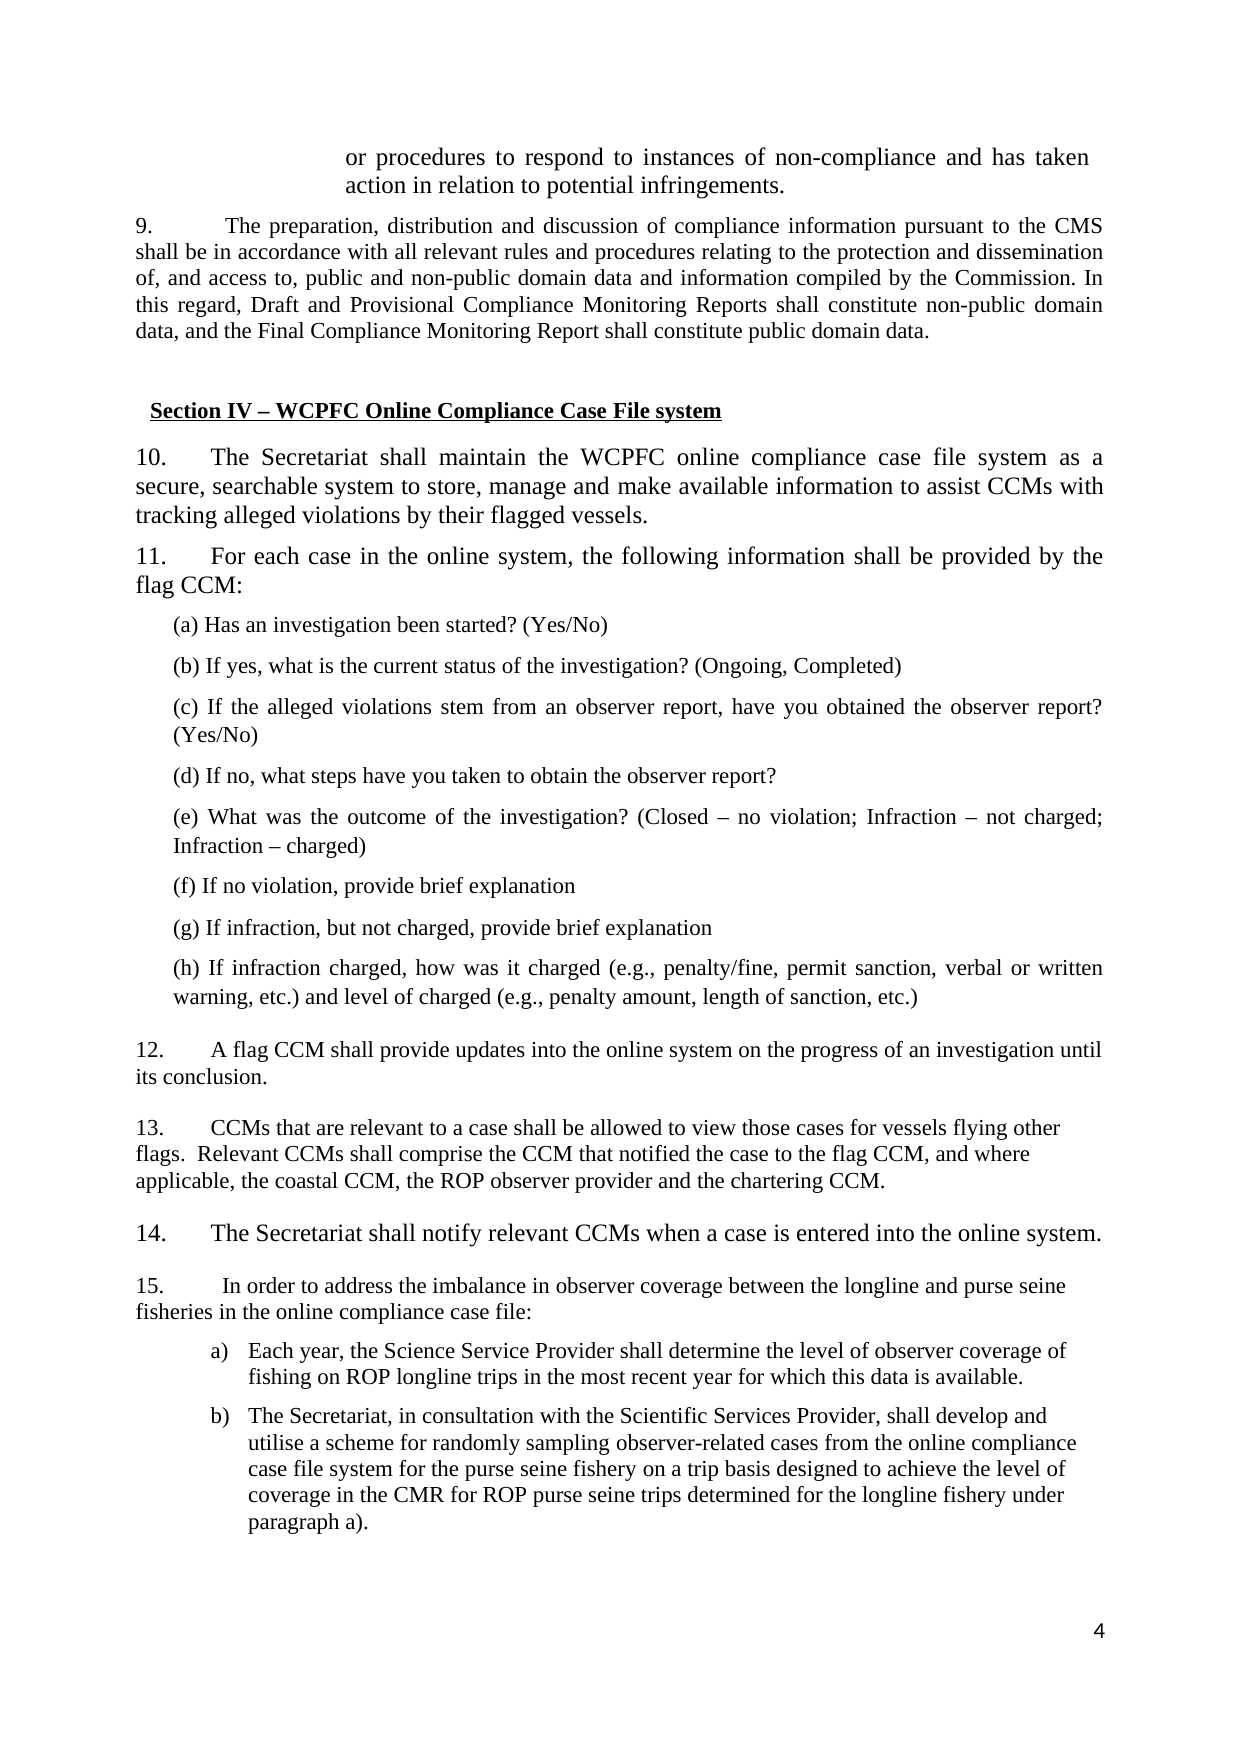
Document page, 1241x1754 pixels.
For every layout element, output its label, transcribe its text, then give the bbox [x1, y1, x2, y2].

list For each case in the online system, the following information shall be provided by the flag CCM: [135, 541, 1105, 598]
text (a) Has an investigation been started? (Yes/No) [173, 611, 1105, 637]
text (g) If infraction, but not charged, provide brief explanation [173, 913, 1105, 940]
list The preparation, distribution and discussion of compliance information pursuant to the CMS shall be in accordance with all relevant rules and procedures relating to the protection and dissemination of, and access to, public and non-public domain data and information compiled by the Commission. In this regard, Draft and Provisional Compliance Monitoring Reports shall constitute non-public domain data, and the Final Compliance Monitoring Report shall constitute public domain data. [135, 212, 1105, 343]
list The Secretariat, in consultation with the Scientific Services Provider, shall develop and utilise a scheme for randomly sampling observer-related cases from the online compliance case file system for the purse seine fishery on a trip basis designed to achieve the level of coverage in the CMR for ROP purse seine trips determined for the longline fishery under paragraph a). [210, 1402, 1089, 1534]
text (h) If infraction charged, how was it charged (e.g., penalty/fine, permit sanction, verbal or written warning, etc.) and level of charged (e.g., penalty amount, length of sanction, etc.) [173, 954, 1105, 1009]
text (c) If the alleged violations stem from an observer report, have you obtained the observer report? (Yes/No) [173, 693, 1105, 748]
text (b) If yes, what is the current status of the investigation? (Ongoing, Completed) [173, 652, 1105, 678]
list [301, 142, 1091, 199]
list The Secretariat shall notify relevant CCMs when a case is entered into the online system. [135, 1218, 1105, 1247]
list In order to address the imbalance in observer coverage between the longline and purse seine fisheries in the online compliance case file: [135, 1272, 1105, 1324]
list Each year, the Science Service Provider shall determine the level of observer coverage of fishing on ROP longline trips in the most recent year for which this data is available. [210, 1337, 1089, 1390]
list A flag CCM shall provide updates into the online system on the progress of an investigation until its conclusion. [135, 1036, 1105, 1089]
text (d) If no, what steps have you taken to obtain the observer report? [173, 762, 1105, 789]
list CCMs that are relevant to a case shall be allowed to view those cases for vessels flying other flags. Relevant CCMs shall comprise the CCM that notified the case to the flag CCM, and where applicable, the coastal CCM, the ROP observer provider and the chartering CCM. [135, 1114, 1105, 1193]
text (e) What was the outcome of the investigation? (Closed – no violation; Infraction – not charged; Infraction – charged) [173, 803, 1105, 858]
text Section IV – WCPFC Online Compliance Case File system [150, 397, 1105, 423]
list The Secretariat shall maintain the WCPFC online compliance case file system as a secure, searchable system to store, manage and make available information to assist CCMs with tracking alleged violations by their flagged vessels. [135, 442, 1105, 528]
text (f) If no violation, provide brief explanation [173, 873, 1105, 899]
